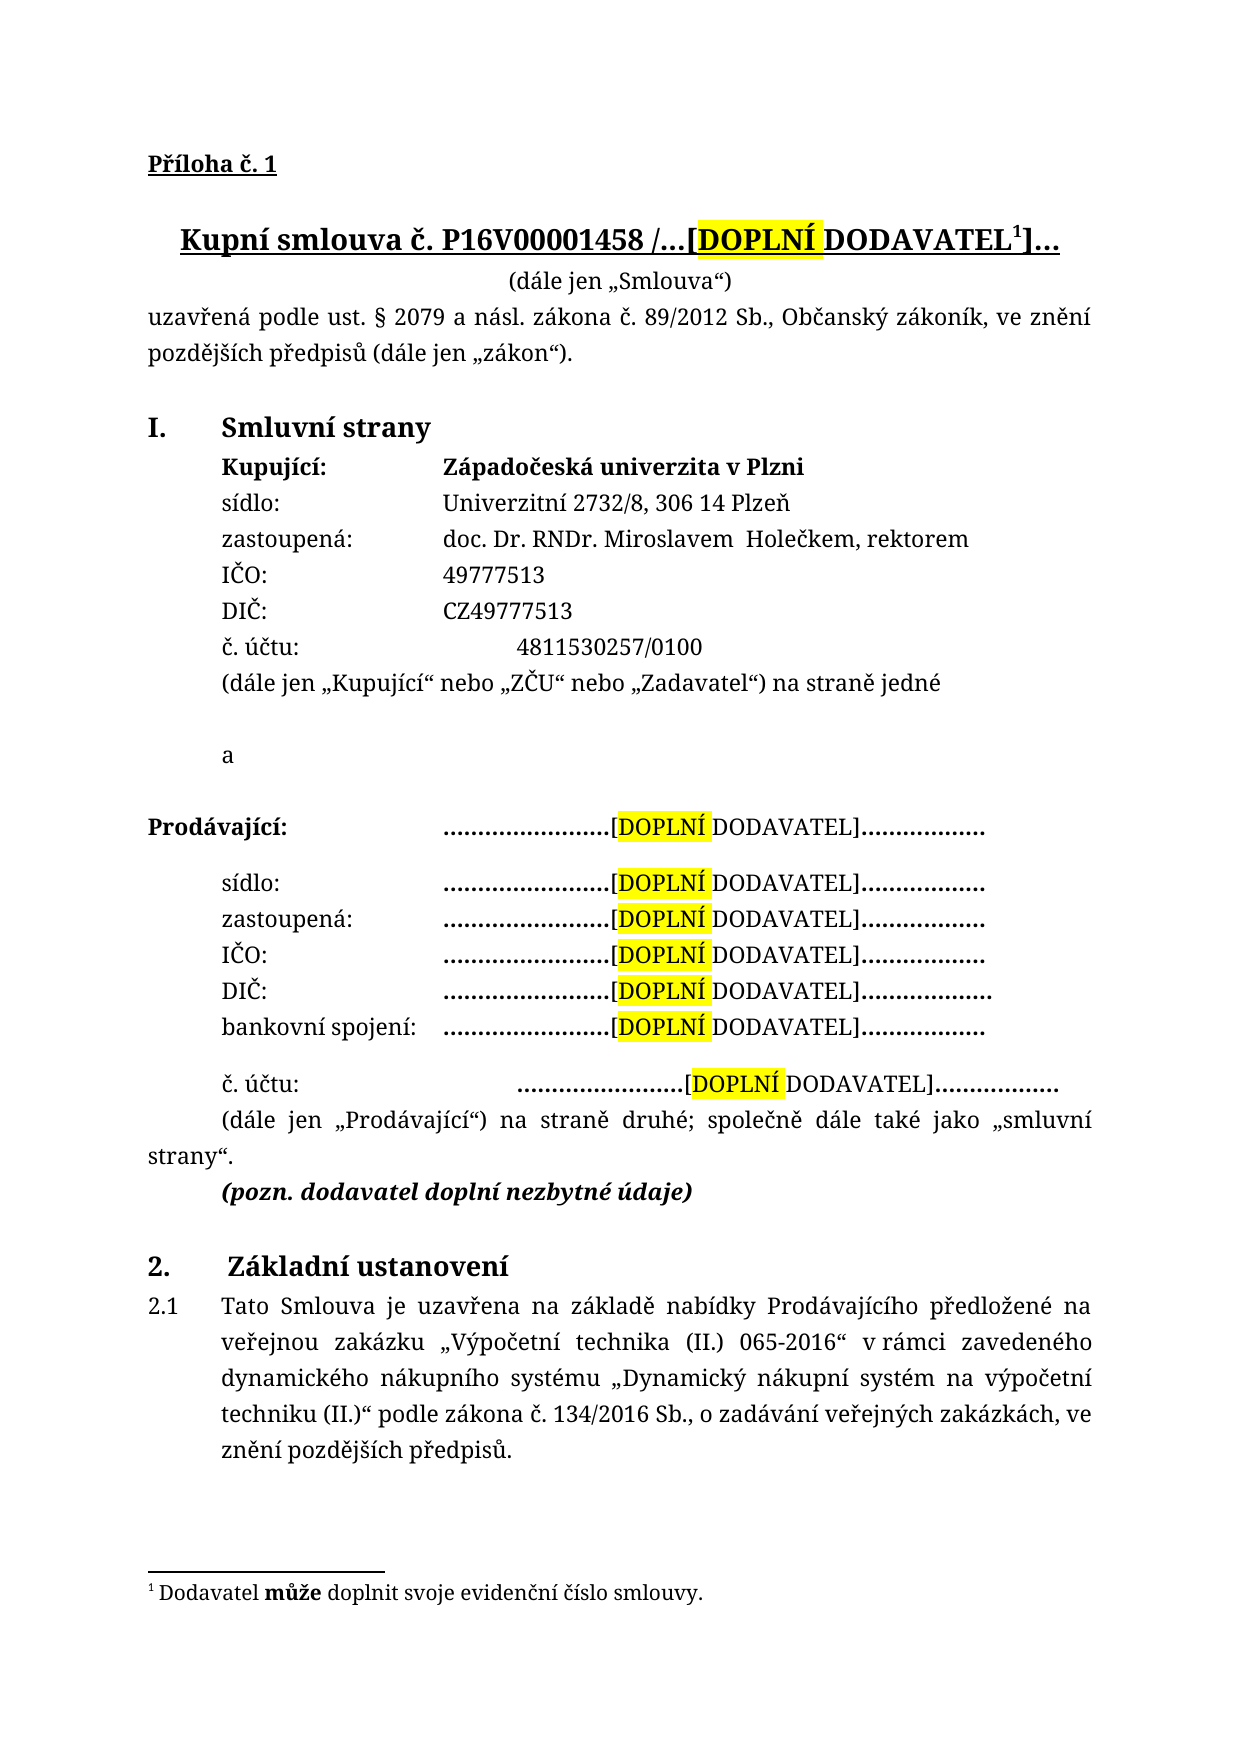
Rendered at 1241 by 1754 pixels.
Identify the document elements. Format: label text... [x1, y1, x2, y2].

text (dále jen „Prodávající“) na straně druhé; společně dále také jako „smluvní strany“. [148, 1104, 1093, 1171]
text Prodávající: ……………………[DOPLNÍ DODAVATEL]……………… [712, 811, 1093, 842]
text bankovní spojení: ……………………[DOPLNÍ DODAVATEL]……………… [148, 1011, 618, 1042]
text č. účtu: ……………………[DOPLNÍ DODAVATEL]……………… [785, 1068, 1093, 1099]
text IČO: ……………………[DOPLNÍ DODAVATEL]……………… [712, 939, 1093, 971]
text č. účtu: 4811530257/0100 [221, 631, 1093, 662]
text (pozn. dodavatel doplní nezbytné údaje) [148, 1176, 1093, 1207]
text uzavřená podle ust. § 2079 a násl. zákona č. 89/2012 Sb., Občanský zákoník, ve znění pozdějších předpisů (dále jen „zákon“). [148, 301, 1093, 368]
text IČO: 49777513 [221, 559, 1093, 590]
text 2.1 Tato Smlouva je uzavřena na základě nabídky Prodávajícího předložené na veřejnou zakázku „Výpočetní technika (II.) 065-2016“ v rámci zavedeného dynamického nákupního systému „Dynamický nákupní systém na výpočetní techniku (II.)“ podle zákona č. 134/2016 Sb., o zadávání veřejných zakázkách, ve znění pozdějších předpisů. [148, 1290, 1093, 1465]
text zastoupená: ……………………[DOPLNÍ DODAVATEL]……………… [221, 903, 618, 934]
text bankovní spojení: ……………………[DOPLNÍ DODAVATEL]……………… [712, 1011, 1093, 1042]
text DIČ: CZ49777513 [221, 595, 1093, 626]
text zastoupená: doc. Dr. RNDr. Miroslavem Holečkem, rektorem [221, 523, 1093, 554]
text Kupní smlouva č. P16V00001458 /...[DOPLNÍ DODAVATEL]… [148, 219, 1093, 259]
text sídlo: Univerzitní 2732/8, 306 14 Plzeň [221, 487, 1093, 518]
text Příloha č. 1 [148, 148, 1093, 179]
text 2. Základní ustanovení [148, 1248, 1093, 1284]
text Kupující: Západočeská univerzita v Plzni [221, 451, 1093, 482]
text sídlo: ……………………[DOPLNÍ DODAVATEL]……………… [221, 867, 1093, 899]
text DIČ: ……………………[DOPLNÍ DODAVATEL]………………. [712, 975, 1093, 1006]
text a [221, 739, 1093, 770]
text (dále jen „Kupující“ nebo „ZČU“ nebo „Zadavatel“) na straně jedné [221, 667, 1093, 698]
text (dále jen „Smlouva“) [148, 265, 1093, 296]
text IČO: ……………………[DOPLNÍ DODAVATEL]……………… [221, 939, 618, 971]
text Prodávající: ……………………[DOPLNÍ DODAVATEL]……………… [148, 811, 618, 842]
text DIČ: ……………………[DOPLNÍ DODAVATEL]………………. [221, 975, 618, 1006]
text zastoupená: ……………………[DOPLNÍ DODAVATEL]……………… [712, 903, 1093, 934]
text č. účtu: ……………………[DOPLNÍ DODAVATEL]……………… [221, 1068, 692, 1099]
text I. Smluvní strany [148, 409, 1093, 446]
